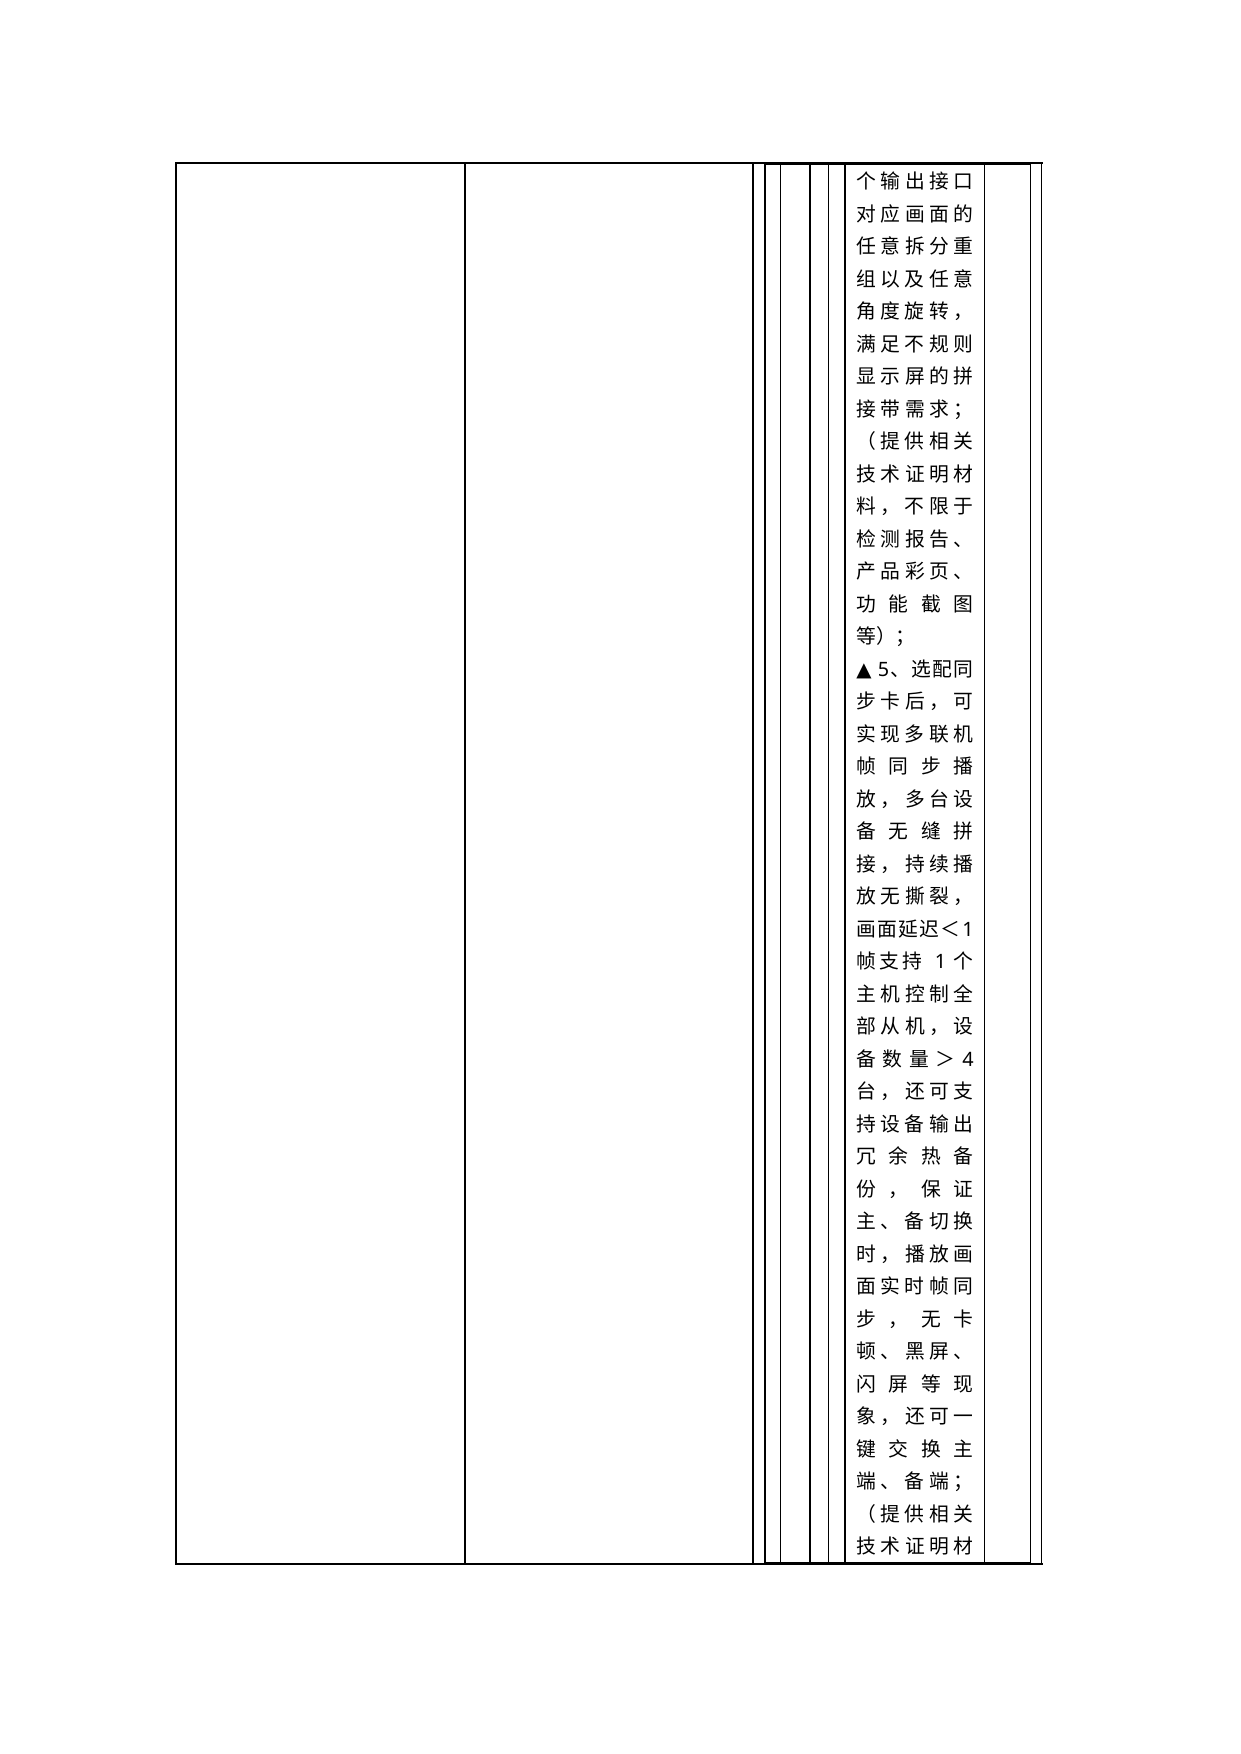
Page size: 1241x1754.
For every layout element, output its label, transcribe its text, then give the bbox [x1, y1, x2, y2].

table_cell [829, 165, 844, 1562]
table_cell [766, 165, 780, 1562]
table_cell [781, 165, 809, 1562]
table_cell [985, 165, 1030, 1562]
table_cell [846, 165, 984, 1562]
table_cell [466, 164, 752, 1563]
table_cell [811, 165, 828, 1562]
table_cell [754, 164, 764, 1563]
table_cell 1 [177, 164, 464, 1563]
table_cell [1031, 164, 1041, 1563]
